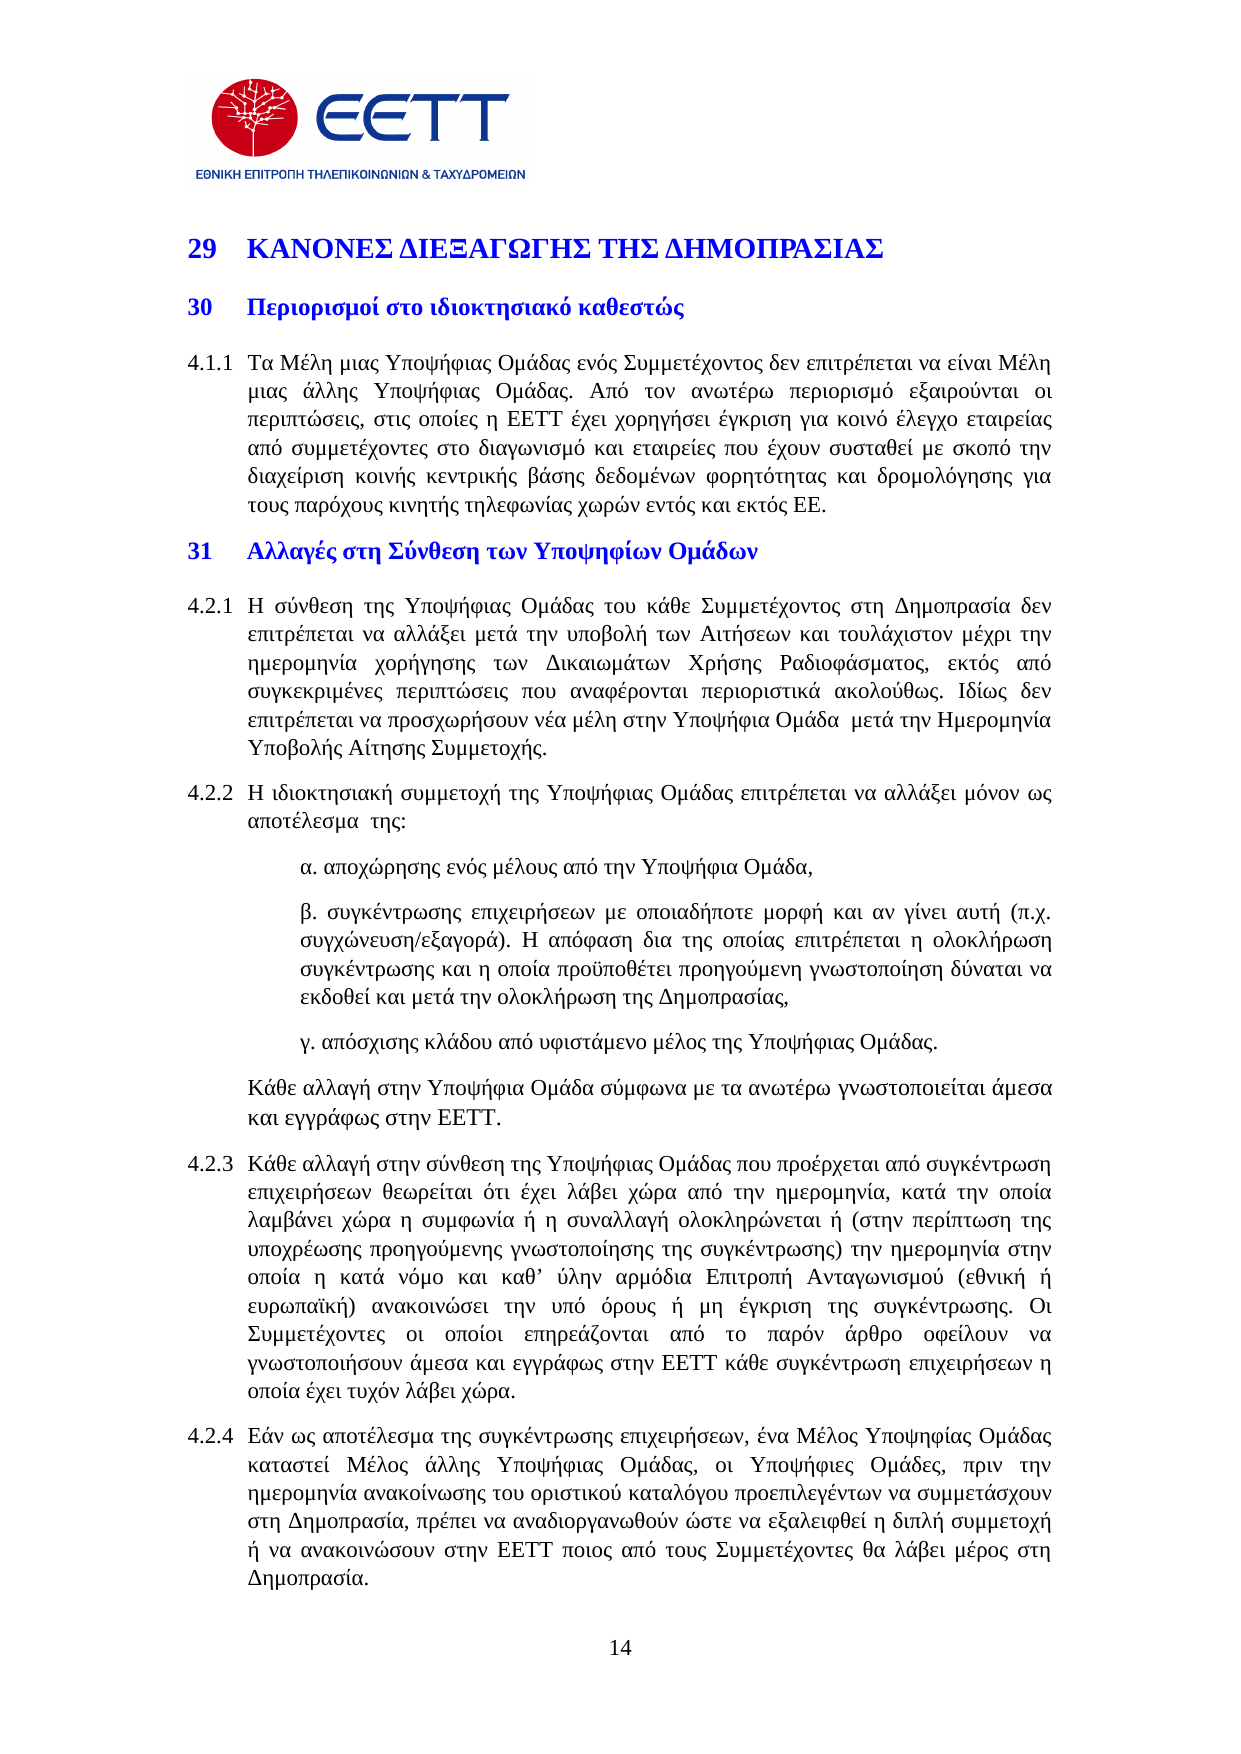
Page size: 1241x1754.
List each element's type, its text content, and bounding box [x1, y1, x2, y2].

text Κάθε αλλαγή στην Υποψήφια Ομάδα σύμφωνα με τα ανωτέρω γνωστοποιείται άμεσα και εγγράφως στην ΕΕΤΤ. [247, 1073, 1053, 1131]
subtitle ΚΑΝΟΝΕΣ ΔΙΕΞΑΓΩΓΗΣ ΤΗΣ ΔΗΜΟΠΡΑΣΙΑΣ [187, 231, 1053, 265]
list Τα Μέλη μιας Υποψήφιας Ομάδας ενός Συμμετέχοντος δεν επιτρέπεται να είναι Μέλη μιας άλλης Υποψήφιας Ομάδας. Από τον ανωτέρω περιορισμό εξαιρούνται οι περιπτώσεις, στις οποίες η ΕΕΤΤ έχει χορηγήσει έγκριση για κοινό έλεγχο εταιρείας από συμμετέχοντες στο διαγωνισμό και εταιρείες που έχουν συσταθεί με σκοπό την διαχείριση κοινής κεντρικής βάσης δεδομένων φορητότητας και δρομολόγησης για τους παρόχους κινητής τηλεφωνίας χωρών εντός και εκτός ΕΕ. [187, 348, 1053, 517]
picture [187, 75, 531, 188]
list Εάν ως αποτέλεσμα της συγκέντρωσης επιχειρήσεων, ένα Μέλος Υποψηφίας Ομάδας καταστεί Μέλος άλλης Υποψήφιας Ομάδας, οι Υποψήφιες Ομάδες, πριν την ημερομηνία ανακοίνωσης του οριστικού καταλόγου προεπιλεγέντων να συμμετάσχουν στη Δημοπρασία, πρέπει να αναδιοργανωθούν ώστε να εξαλειφθεί η διπλή συμμετοχή ή να ανακοινώσουν στην ΕΕΤΤ ποιος από τους Συμμετέχοντες θα λάβει μέρος στη Δημοπρασία. [187, 1422, 1053, 1591]
list Κάθε αλλαγή στην σύνθεση της Υποψήφιας Ομάδας που προέρχεται από συγκέντρωση επιχειρήσεων θεωρείται ότι έχει λάβει χώρα από την ημερομηνία, κατά την οποία λαμβάνει χώρα η συμφωνία ή η συναλλαγή ολοκληρώνεται ή (στην περίπτωση της υποχρέωσης προηγούμενης γνωστοποίησης της συγκέντρωσης) την ημερομηνία στην οποία η κατά νόμο και καθ’ ύλην αρμόδια Επιτροπή Ανταγωνισμού (εθνική ή ευρωπαϊκή) ανακοινώσει την υπό όρους ή μη έγκριση της συγκέντρωσης. Οι Συμμετέχοντες οι οποίοι επηρεάζονται από το παρόν άρθρο οφείλουν να γνωστοποιήσουν άμεσα και εγγράφως στην ΕΕΤΤ κάθε συγκέντρωση επιχειρήσεων η οποία έχει τυχόν λάβει χώρα. [187, 1149, 1053, 1403]
text β. συγκέντρωσης επιχειρήσεων με οποιαδήποτε μορφή και αν γίνει αυτή (π.χ. συγχώνευση/εξαγορά). Η απόφαση δια της οποίας επιτρέπεται η ολοκλήρωση συγκέντρωσης και η οποία προϋποθέτει προηγούμενη γνωστοποίηση δύναται να εκδοθεί και μετά την ολοκλήρωση της Δημοπρασίας, [300, 898, 1053, 1009]
subtitle Αλλαγές στη Σύνθεση των Υποψηφίων Ομάδων [187, 536, 1053, 564]
text γ. απόσχισης κλάδου από υφιστάμενο μέλος της Υποψήφιας Ομάδας. [300, 1028, 1053, 1054]
text α. αποχώρησης ενός μέλους από την Υποψήφια Ομάδα, [300, 853, 1053, 879]
list Η ιδιοκτησιακή συμμετοχή της Υποψήφιας Ομάδας επιτρέπεται να αλλάξει μόνον ως αποτέλεσμα της: [187, 779, 1053, 834]
list Η σύνθεση της Υποψήφιας Ομάδας του κάθε Συμμετέχοντος στη Δημοπρασία δεν επιτρέπεται να αλλάξει μετά την υποβολή των Αιτήσεων και τουλάχιστον μέχρι την ημερομηνία χορήγησης των Δικαιωμάτων Χρήσης Ραδιοφάσματος, εκτός από συγκεκριμένες περιπτώσεις που αναφέρονται περιοριστικά ακολούθως. Ιδίως δεν επιτρέπεται να προσχωρήσουν νέα μέλη στην Υποψήφια Ομάδα μετά την Ημερομηνία Υποβολής Αίτησης Συμμετοχής. [187, 592, 1053, 760]
subtitle Περιορισμοί στο ιδιοκτησιακό καθεστώς [187, 292, 1053, 321]
